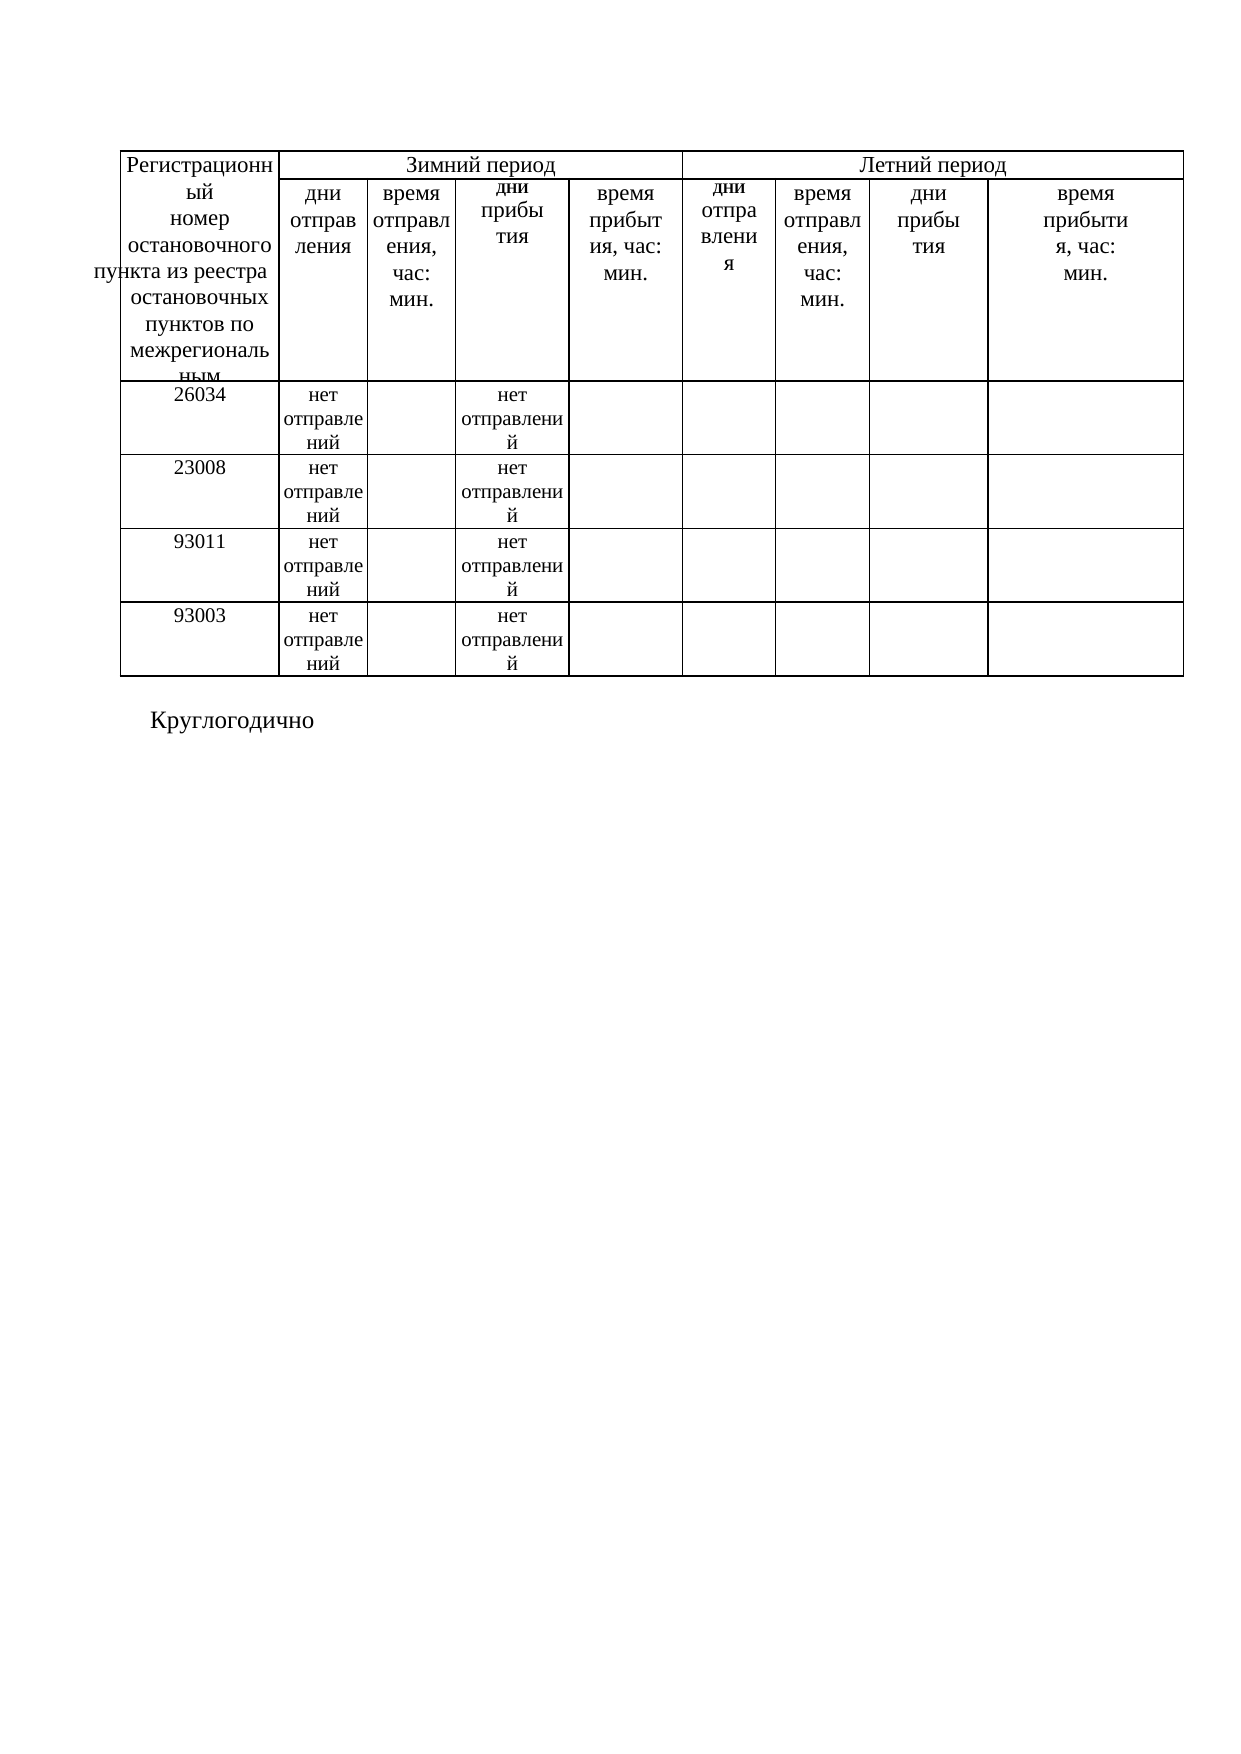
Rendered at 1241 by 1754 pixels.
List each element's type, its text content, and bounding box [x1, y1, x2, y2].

table_header Зимний период [280, 152, 682, 178]
table_cell 23008 [121, 455, 278, 527]
table_cell [776, 529, 869, 601]
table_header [121, 152, 278, 380]
table_cell дни прибы тия [870, 180, 987, 380]
table_cell ДНИ прибы тия [456, 180, 568, 380]
table_cell время отправл ения, час: мин. [776, 180, 869, 380]
text Круглогодично [150, 705, 1090, 734]
table_cell нет отправлений [280, 603, 367, 675]
table_cell время прибыт ия, час: мин. [570, 180, 682, 380]
table_cell [776, 603, 869, 675]
table_cell время отправл ения, час: мин. [368, 180, 455, 380]
table_cell [870, 529, 987, 601]
table_cell [870, 382, 987, 454]
table_cell 26034 [121, 382, 278, 454]
table_cell [776, 455, 869, 527]
table_cell нет отправлений [456, 603, 568, 675]
table_cell [368, 455, 455, 527]
table_header Летний период [683, 152, 1183, 178]
table_cell нет отправлений [456, 382, 568, 454]
table_cell [870, 603, 987, 675]
table_cell [989, 529, 1183, 601]
table_cell ДНИ отпра влени я [683, 180, 775, 380]
table_cell 93011 [121, 529, 278, 601]
table_cell [989, 603, 1183, 675]
table_cell [989, 382, 1183, 454]
table_cell [776, 382, 869, 454]
table_cell [570, 603, 682, 675]
table_cell нет отправлений [456, 455, 568, 527]
table_cell нет отправлений [456, 529, 568, 601]
table_cell нет отправлений [280, 529, 367, 601]
table_cell нет отправлений [280, 382, 367, 454]
table_cell [683, 455, 775, 527]
table_cell [870, 455, 987, 527]
table_cell [570, 529, 682, 601]
table_cell дни отправ ления [280, 180, 367, 380]
table_cell 93003 [121, 603, 278, 675]
table_cell [368, 603, 455, 675]
table_cell [368, 529, 455, 601]
table_cell [989, 455, 1183, 527]
table_cell [368, 382, 455, 454]
table_cell [683, 603, 775, 675]
table_cell нет отправлений [280, 455, 367, 527]
table_cell время прибыти я, час: мин. [989, 180, 1183, 380]
table_cell [570, 455, 682, 527]
table_cell [683, 529, 775, 601]
table_cell [683, 382, 775, 454]
table_cell [570, 382, 682, 454]
